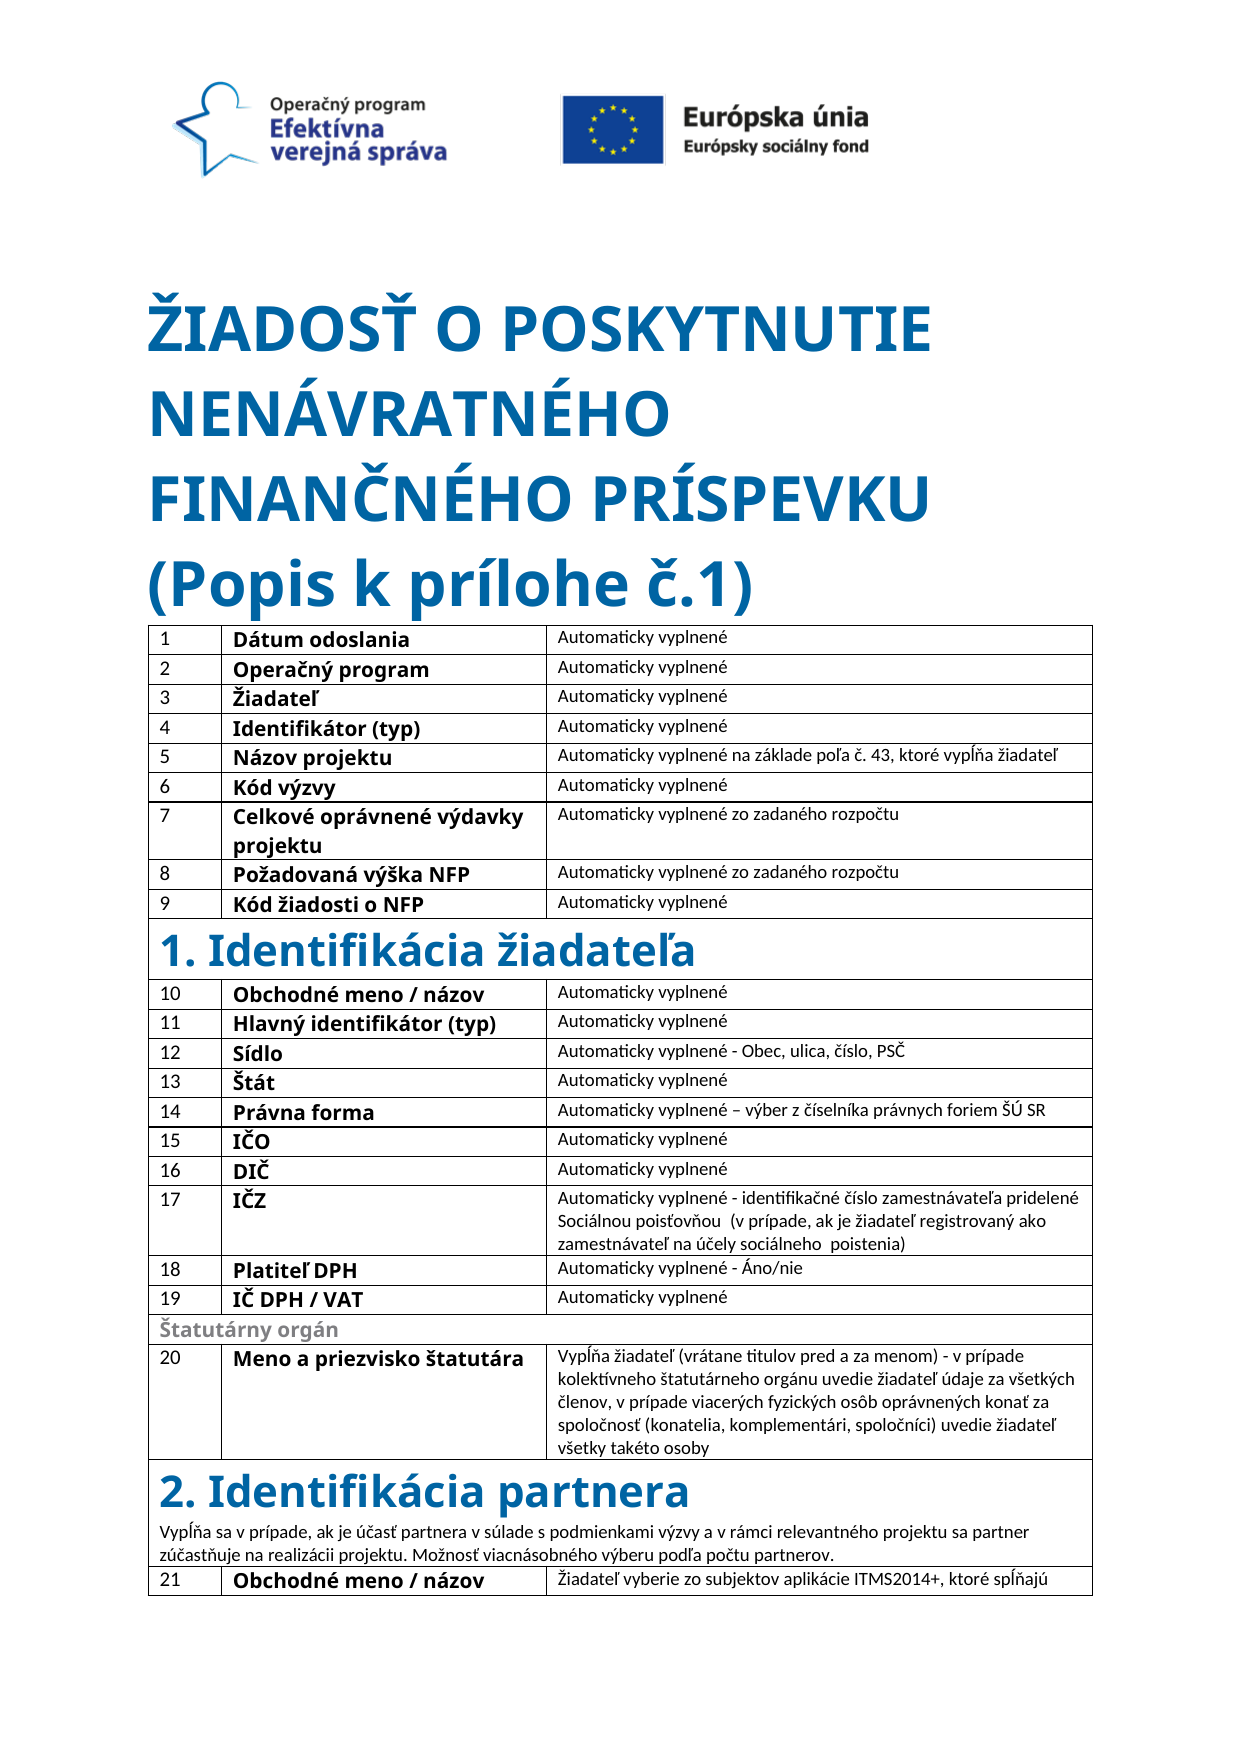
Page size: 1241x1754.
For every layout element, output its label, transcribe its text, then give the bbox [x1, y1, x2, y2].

table_cell Obchodné meno / názov [222, 980, 546, 1008]
table_cell 21 [149, 1567, 221, 1595]
table_cell Automaticky vyplnené [547, 1128, 1092, 1156]
table_cell Identifikátor (typ) [222, 714, 546, 742]
table_cell Automaticky vyplnené [547, 1010, 1092, 1038]
table_cell Automaticky vyplnené [547, 890, 1092, 918]
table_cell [547, 1567, 1092, 1595]
table_cell 2. Identifikácia partnera Vypĺňa sa v prípade, ak je účasť partnera v súlade s podmienkami výzvy a v rámci relevantného projektu sa partner zúčastňuje na realizácii projektu. Možnosť viacnásobného výberu podľa počtu partnerov. [149, 1460, 1092, 1566]
table_cell 19 [149, 1286, 221, 1314]
table_cell IČ DPH / VAT [222, 1286, 546, 1314]
table_cell 16 [149, 1157, 221, 1185]
table_cell IČO [222, 1128, 546, 1156]
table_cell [222, 1567, 546, 1595]
table_header Dátum odoslania [222, 626, 546, 654]
table_cell Automaticky vyplnené [547, 773, 1092, 801]
table_cell Štát [222, 1069, 546, 1097]
picture [147, 73, 895, 201]
table_cell 8 [149, 860, 221, 889]
table_cell Automaticky vyplnené - Obec, ulica, číslo, PSČ [547, 1039, 1092, 1067]
table_cell 20 [149, 1345, 221, 1459]
table_cell 6 [149, 773, 221, 801]
table_cell Právna forma [222, 1098, 546, 1126]
table_header 1 [149, 626, 221, 654]
table_cell 5 [149, 744, 221, 772]
table_cell IČZ [222, 1186, 546, 1255]
table_cell 7 [149, 803, 221, 859]
table_cell Automaticky vyplnené - Áno/nie [547, 1256, 1092, 1284]
table_cell 3 [149, 685, 221, 713]
text ŽIADOSŤ O POSKYTNUTIE NENÁVRATNÉHO FINANČNÉHO PRÍSPEVKU (Popis k prílohe č.1) [148, 284, 1093, 624]
table_cell 13 [149, 1069, 221, 1097]
table_cell Kód žiadosti o NFP [222, 890, 546, 918]
table_cell 12 [149, 1039, 221, 1067]
table_cell Automaticky vyplnené zo zadaného rozpočtu [547, 860, 1092, 889]
table_cell Automaticky vyplnené – výber z číselníka právnych foriem ŠÚ SR [547, 1098, 1092, 1126]
table_header Automaticky vyplnené [547, 626, 1092, 654]
table_cell 2 [149, 655, 221, 683]
table_cell Meno a priezvisko štatutára [222, 1345, 546, 1459]
table_cell Celkové oprávnené výdavky projektu [222, 803, 546, 859]
table_cell Automaticky vyplnené [547, 980, 1092, 1008]
table_cell Hlavný identifikátor (typ) [222, 1010, 546, 1038]
table_cell 18 [149, 1256, 221, 1284]
table_cell 9 [149, 890, 221, 918]
table_cell Operačný program [222, 655, 546, 683]
table_cell 17 [149, 1186, 221, 1255]
table_cell Štatutárny orgán [149, 1315, 1092, 1343]
table_cell Automaticky vyplnené [547, 714, 1092, 742]
table_cell Žiadateľ [222, 685, 546, 713]
table_cell Automaticky vyplnené [547, 685, 1092, 713]
table_cell Kód výzvy [222, 773, 546, 801]
table_cell 11 [149, 1010, 221, 1038]
table_cell Automaticky vyplnené zo zadaného rozpočtu [547, 803, 1092, 859]
table_cell 10 [149, 980, 221, 1008]
table_cell 4 [149, 714, 221, 742]
table_cell Požadovaná výška NFP [222, 860, 546, 889]
table_cell Automaticky vyplnené [547, 655, 1092, 683]
table_cell 15 [149, 1128, 221, 1156]
table_cell Sídlo [222, 1039, 546, 1067]
table_cell Automaticky vyplnené [547, 1069, 1092, 1097]
table_cell 1. Identifikácia žiadateľa [149, 919, 1092, 979]
table_cell Názov projektu [222, 744, 546, 772]
table_cell DIČ [222, 1157, 546, 1185]
table_cell Automaticky vyplnené [547, 1286, 1092, 1314]
table_cell 14 [149, 1098, 221, 1126]
table_cell Automaticky vyplnené na základe poľa č. 43, ktoré vypĺňa žiadateľ [547, 744, 1092, 772]
table_cell Platiteľ DPH [222, 1256, 546, 1284]
table_cell Automaticky vyplnené [547, 1157, 1092, 1185]
